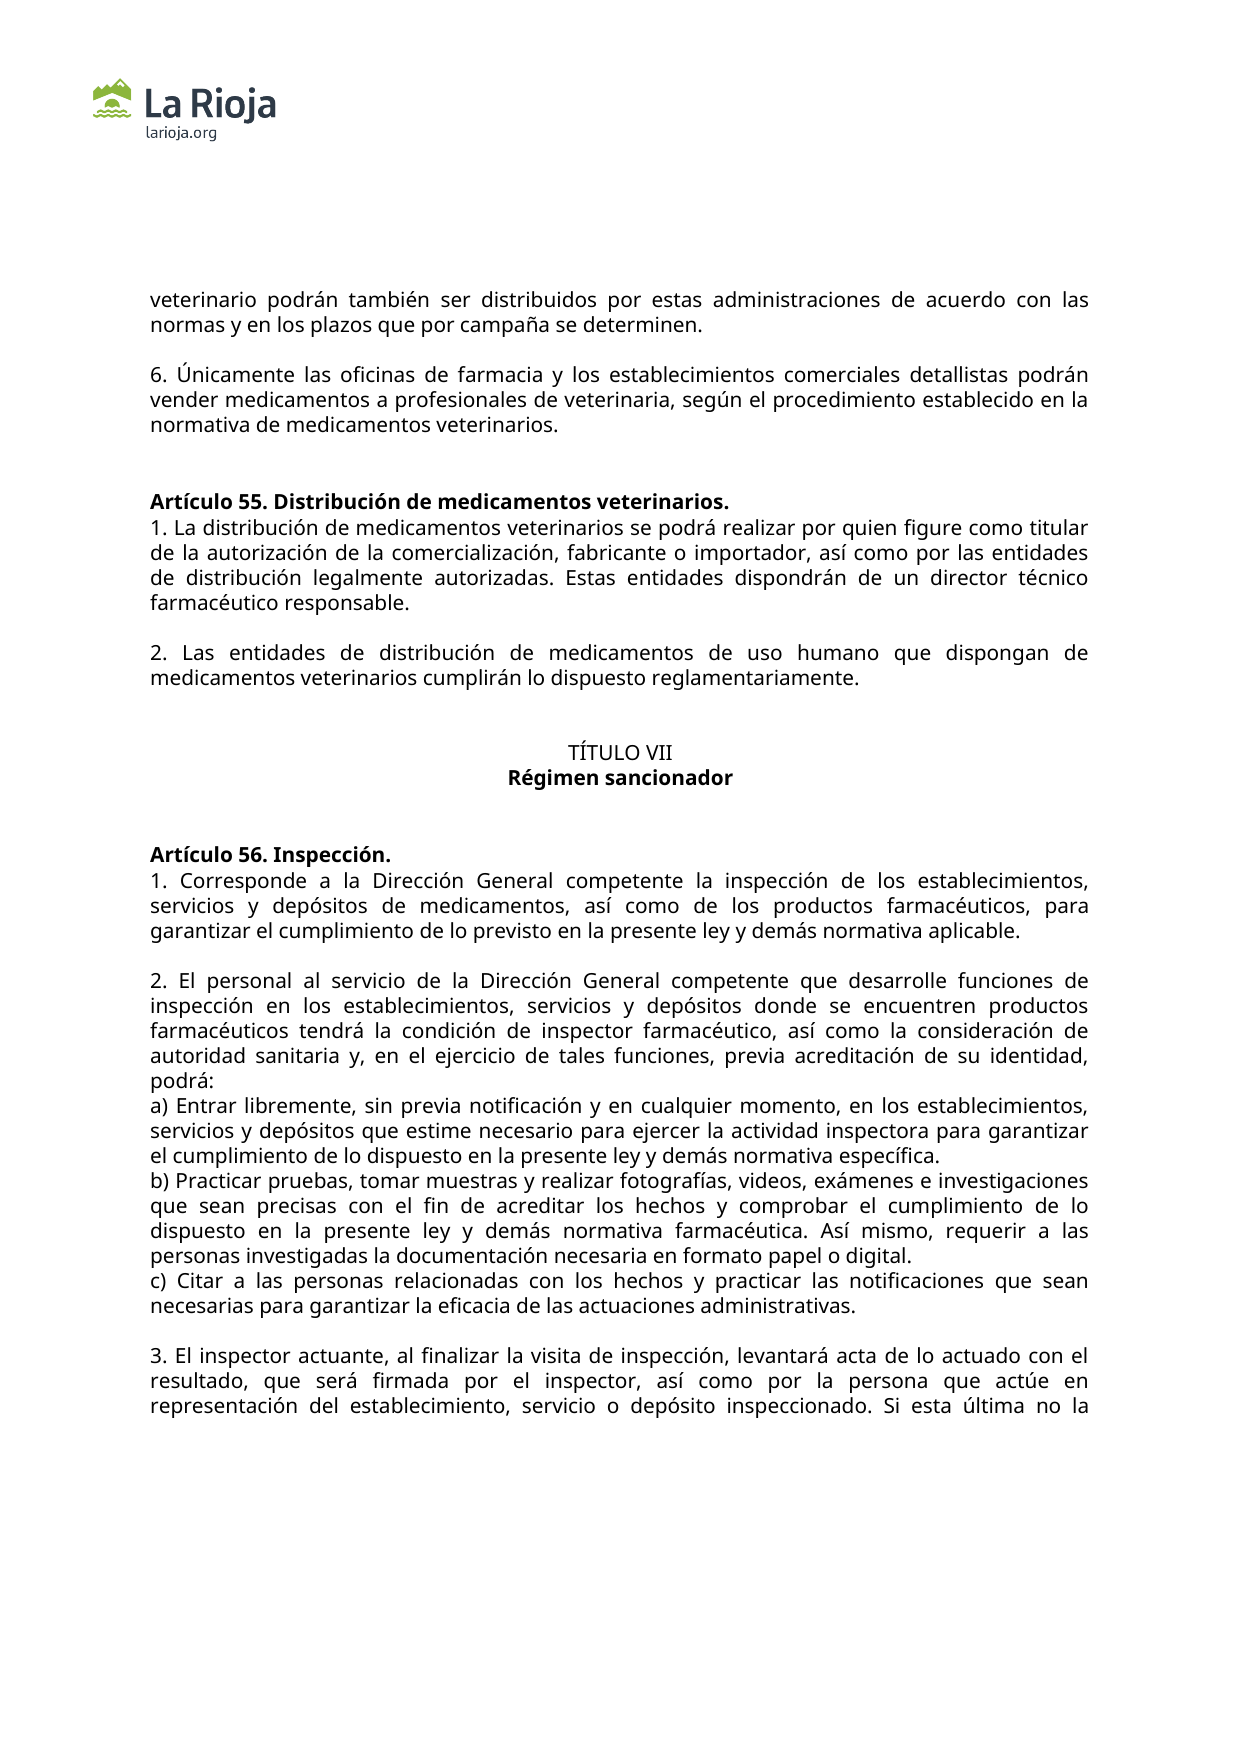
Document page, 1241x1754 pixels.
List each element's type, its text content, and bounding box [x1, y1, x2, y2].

text c) Citar a las personas relacionadas con los hechos y practicar las notificaciones que sean necesarias para garantizar la eficacia de las actuaciones administrativas. [150, 1269, 1090, 1319]
text 1. Corresponde a la Dirección General competente la inspección de los establecimientos, servicios y depósitos de medicamentos, así como de los productos farmacéuticos, para garantizar el cumplimiento de lo previsto en la presente ley y demás normativa aplicable. [150, 869, 1090, 944]
text TÍTULO VII [150, 741, 1090, 766]
text Régimen sancionador [150, 766, 1090, 791]
picture [0, 0, 1241, 237]
subtitle Artículo 56. Inspección. [150, 841, 1090, 869]
text 1. La distribución de medicamentos veterinarios se podrá realizar por quien figure como titular de la autorización de la comercialización, fabricante o importador, así como por las entidades de distribución legalmente autorizadas. Estas entidades dispondrán de un director técnico farmacéutico responsable. [150, 516, 1090, 616]
text 6. Únicamente las oficinas de farmacia y los establecimientos comerciales detallistas podrán vender medicamentos a profesionales de veterinaria, según el procedimiento establecido en la normativa de medicamentos veterinarios. [150, 362, 1090, 437]
subtitle Artículo 55. Distribución de medicamentos veterinarios. [150, 487, 1090, 516]
text b) Practicar pruebas, tomar muestras y realizar fotografías, videos, exámenes e investigaciones que sean precisas con el fin de acreditar los hechos y comprobar el cumplimiento de lo dispuesto en la presente ley y demás normativa farmacéutica. Así mismo, requerir a las personas investigadas la documentación necesaria en formato papel o digital. [150, 1169, 1090, 1269]
text a) Entrar libremente, sin previa notificación y en cualquier momento, en los establecimientos, servicios y depósitos que estime necesario para ejercer la actividad inspectora para garantizar el cumplimiento de lo dispuesto en la presente ley y demás normativa específica. [150, 1094, 1090, 1169]
text 2. Las entidades de distribución de medicamentos de uso humano que dispongan de medicamentos veterinarios cumplirán lo dispuesto reglamentariamente. [150, 641, 1090, 691]
text 2. El personal al servicio de la Dirección General competente que desarrolle funciones de inspección en los establecimientos, servicios y depósitos donde se encuentren productos farmacéuticos tendrá la condición de inspector farmacéutico, así como la consideración de autoridad sanitaria y, en el ejercicio de tales funciones, previa acreditación de su identidad, podrá: [150, 969, 1090, 1094]
